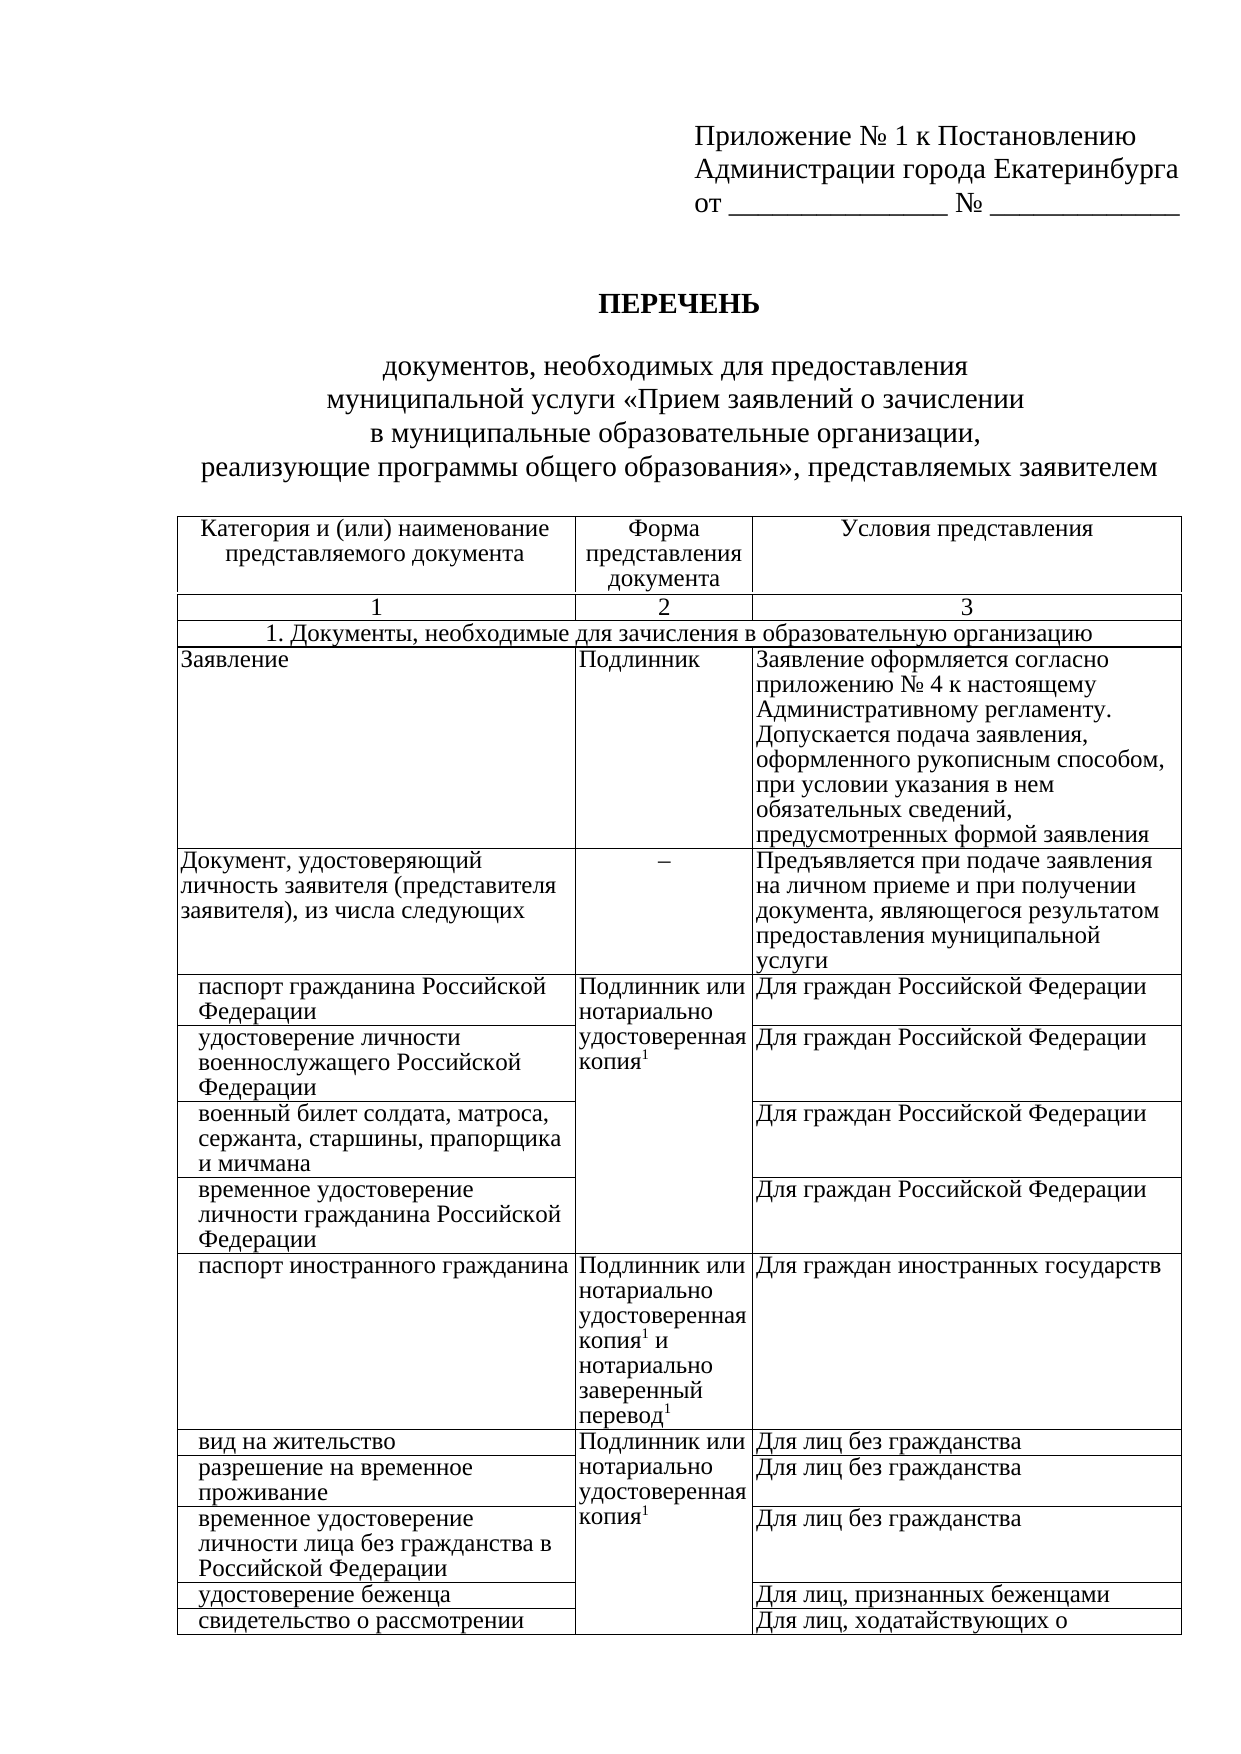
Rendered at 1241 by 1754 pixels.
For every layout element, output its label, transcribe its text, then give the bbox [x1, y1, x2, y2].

table_header 2 [576, 595, 752, 620]
table_cell Для лиц без гражданства [753, 1430, 1181, 1455]
table_cell удостоверение личности военнослужащего Российской Федерации [178, 1026, 575, 1101]
table_cell Документы, необходимые для зачисления в образовательную организацию [178, 621, 1181, 646]
table_cell Предъявляется при подаче заявления на личном приеме и при получении документа, являющегося результатом предоставления муниципальной услуги [753, 849, 1181, 973]
table_cell паспорт гражданина Российской Федерации [178, 975, 575, 1024]
table_cell Для граждан Российской Федерации [753, 1178, 1181, 1253]
table_cell Для граждан Российской Федерации [753, 1102, 1181, 1177]
table_header 1 [178, 595, 575, 620]
table_cell Для граждан Российской Федерации [753, 975, 1181, 1024]
text Приложение № 1 к Постановлению [694, 118, 1181, 152]
table_cell Для лиц без гражданства [753, 1456, 1181, 1506]
table_header Форма представления документа [576, 517, 752, 592]
text ПЕРЕЧЕНЬ [177, 286, 1181, 319]
text от _______________ № _____________ [694, 185, 1181, 219]
table_header Категория и (или) наименование представляемого документа [178, 517, 575, 592]
table_cell Заявление [178, 648, 575, 847]
table_cell временное удостоверение личности лица без гражданства в Российской Федерации [178, 1507, 575, 1582]
text документов, необходимых для предоставления муниципальной услуги «Прием заявлений о зачислении в муниципальные образовательные организации, реализующие программы общего образования», представляемых заявителем [177, 348, 1181, 482]
table_cell – [576, 849, 752, 973]
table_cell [178, 1609, 575, 1634]
table_cell Для лиц без гражданства [753, 1507, 1181, 1582]
table_cell Для граждан иностранных государств [753, 1254, 1181, 1429]
table_cell Для граждан Российской Федерации [753, 1026, 1181, 1101]
table_cell удостоверение беженца [178, 1583, 575, 1608]
table_cell разрешение на временное проживание [178, 1456, 575, 1506]
table_cell военный билет солдата, матроса, сержанта, старшины, прапорщика и мичмана [178, 1102, 575, 1177]
table_cell временное удостоверение личности гражданина Российской Федерации [178, 1178, 575, 1253]
table_header 3 [753, 595, 1181, 620]
table_cell Для лиц, признанных беженцами [753, 1583, 1181, 1608]
table_cell вид на жительство [178, 1430, 575, 1455]
table_cell Заявление оформляется согласно приложению № 4 к настоящему Административному регламенту. Допускается подача заявления, оформленного рукописным способом, при условии указания в нем обязательных сведений, предусмотренных формой заявления [753, 648, 1181, 847]
table_header Условия представления [753, 517, 1181, 592]
table_cell Подлинник или нотариально удостоверенная копия1 [576, 975, 752, 1253]
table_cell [753, 1609, 1181, 1634]
table_cell Документ, удостоверяющий личность заявителя (представителя заявителя), из числа следующих [178, 849, 575, 973]
table_cell Подлинник или нотариально удостоверенная копия1 [576, 1430, 752, 1634]
text Администрации города Екатеринбурга [694, 152, 1181, 185]
table_cell Подлинник или нотариально удостоверенная копия1 и нотариально заверенный перевод1 [576, 1254, 752, 1429]
table_cell Подлинник [576, 648, 752, 847]
table_cell паспорт иностранного гражданина [178, 1254, 575, 1429]
